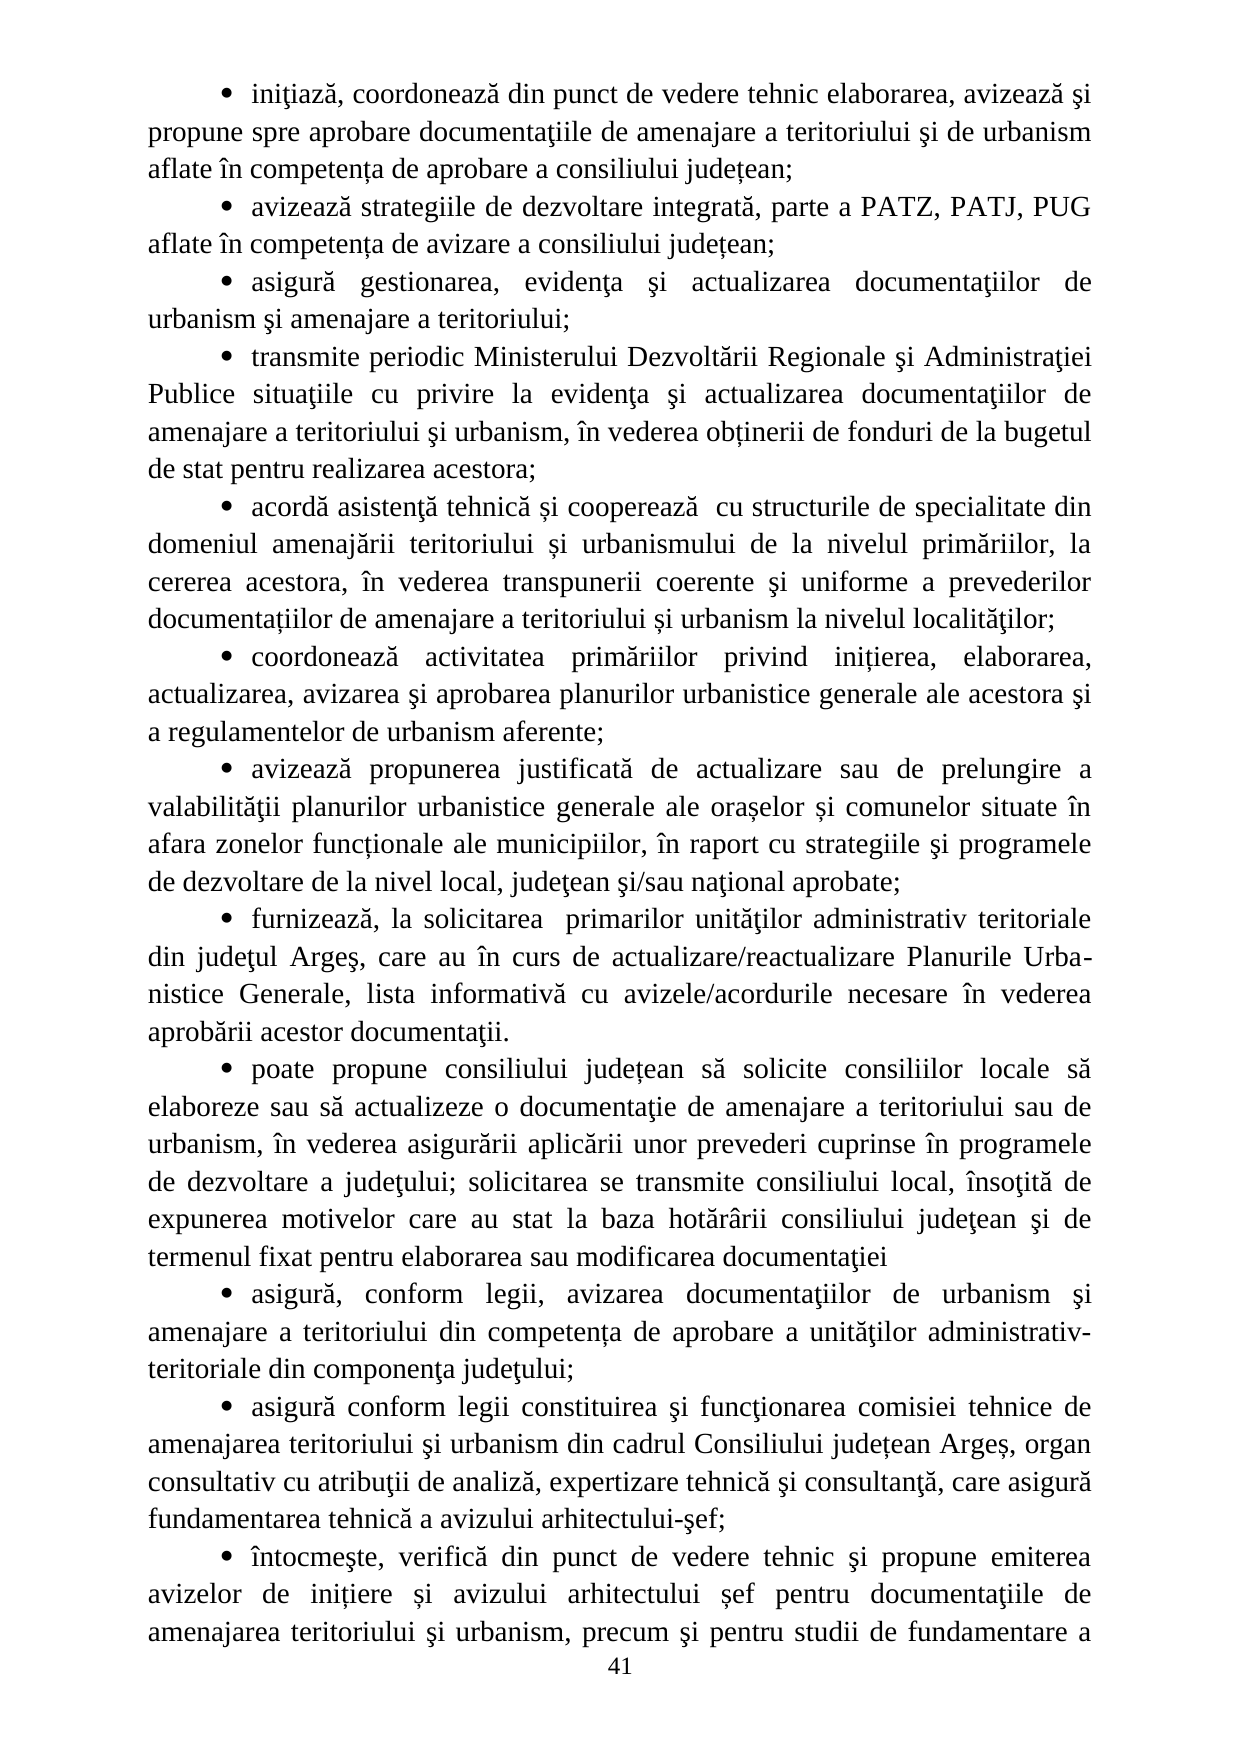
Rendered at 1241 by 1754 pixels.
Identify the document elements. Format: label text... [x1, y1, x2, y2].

list poate propune consiliului județean să solicite consiliilor locale să elaboreze sau să actualizeze o documentaţie de amenajare a teritoriului sau de urbanism, în vederea asigurării aplicării unor prevederi cuprinse în programele de dezvoltare a judeţului; solicitarea se transmite consiliului local, însoţită de expunerea motivelor care au stat la baza hotărârii consiliului judeţean şi de termenul fixat pentru elaborarea sau modificarea documentaţiei [148, 1049, 1092, 1274]
list acordă asistenţă tehnică și cooperează cu structurile de specialitate din domeniul amenajării teritoriului și urbanismului de la nivelul primăriilor, la cererea acestora, în vederea transpunerii coerente şi uniforme a prevederilor documentațiilor de amenajare a teritoriului și urbanism la nivelul localităţilor; [148, 486, 1092, 636]
list avizează strategiile de dezvoltare integrată, parte a PATZ, PATJ, PUG aflate în competența de avizare a consiliului județean; [148, 186, 1092, 261]
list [148, 1536, 1092, 1649]
list iniţiază, coordonează din punct de vedere tehnic elaborarea, avizează şi propune spre aprobare documentaţiile de amenajare a teritoriului şi de urbanism aflate în competența de aprobare a consiliului județean; [148, 74, 1092, 186]
list coordonează activitatea primăriilor privind inițierea, elaborarea, actualizarea, avizarea şi aprobarea planurilor urbanistice generale ale acestora şi a regulamentelor de urbanism aferente; [148, 636, 1092, 749]
list asigură gestionarea, evidenţa şi actualizarea documentaţiilor de urbanism şi amenajare a teritoriului; [148, 261, 1092, 336]
list avizează propunerea justificată de actualizare sau de prelungire a valabilităţii planurilor urbanistice generale ale orașelor și comunelor situate în afara zonelor funcționale ale municipiilor, în raport cu strategiile şi programele de dezvoltare de la nivel local, judeţean şi/sau naţional aprobate; [148, 749, 1092, 899]
list transmite periodic Ministerului Dezvoltării Regionale şi Administraţiei Publice situaţiile cu privire la evidenţa şi actualizarea documentaţiilor de amenajare a teritoriului şi urbanism, în vederea obținerii de fonduri de la bugetul de stat pentru realizarea acestora; [148, 336, 1092, 486]
list furnizează, la solicitarea primarilor unităţilor administrativ teritoriale din judeţul Argeş, care au în curs de actualizare/reactualizare Planurile Urbanistice Generale, lista informativă cu avizele/acordurile necesare în vederea aprobării acestor documentaţii. [148, 899, 1092, 1049]
list asigură, conform legii, avizarea documentaţiilor de urbanism şi amenajare a teritoriului din competența de aprobare a unităţilor administrativ-teritoriale din componenţa judeţului; [148, 1274, 1092, 1386]
list asigură conform legii constituirea şi funcţionarea comisiei tehnice de amenajarea teritoriului şi urbanism din cadrul Consiliului județean Argeș, organ consultativ cu atribuţii de analiză, expertizare tehnică şi consultanţă, care asigură fundamentarea tehnică a avizului arhitectului-şef; [148, 1386, 1092, 1536]
